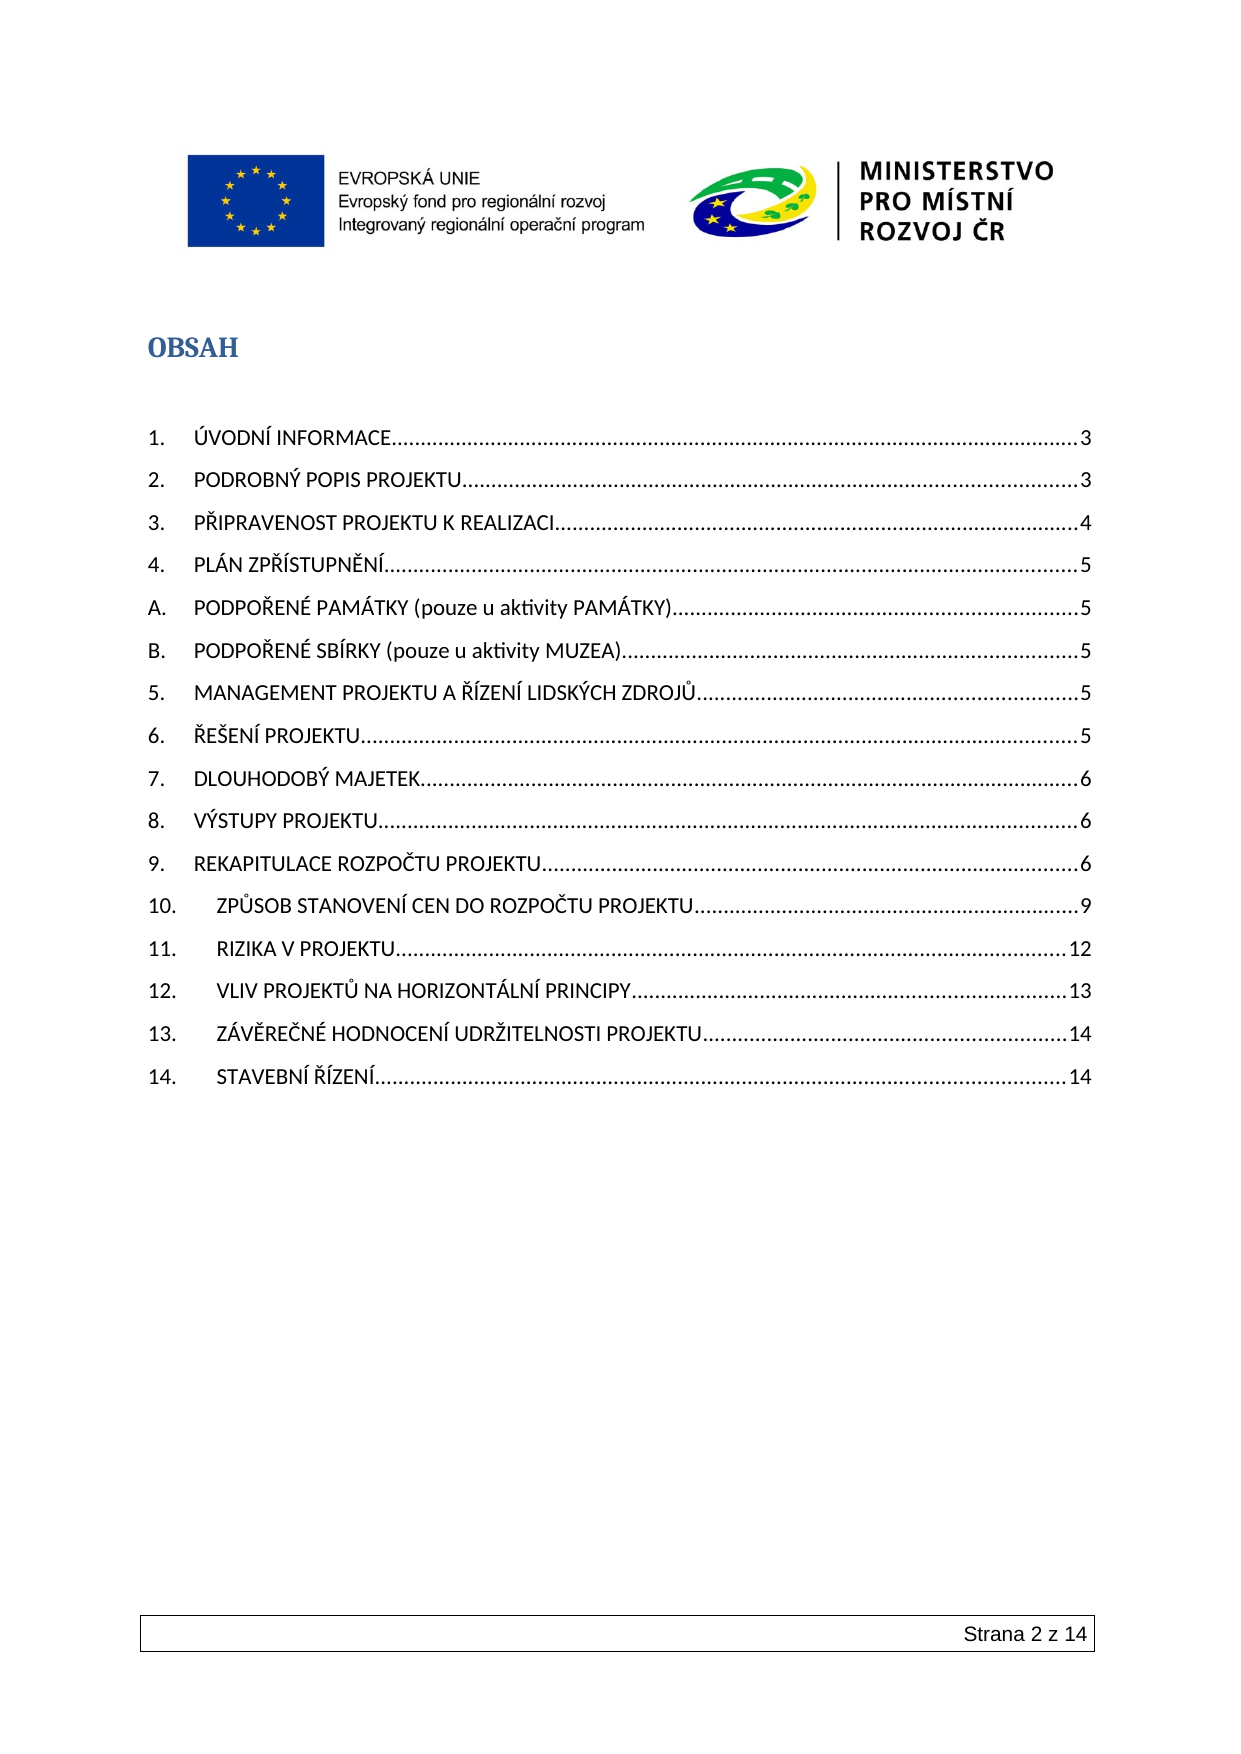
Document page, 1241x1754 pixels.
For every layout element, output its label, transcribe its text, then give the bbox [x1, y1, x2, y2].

picture [157, 123, 1083, 198]
subtitle Obsah [148, 198, 1093, 365]
